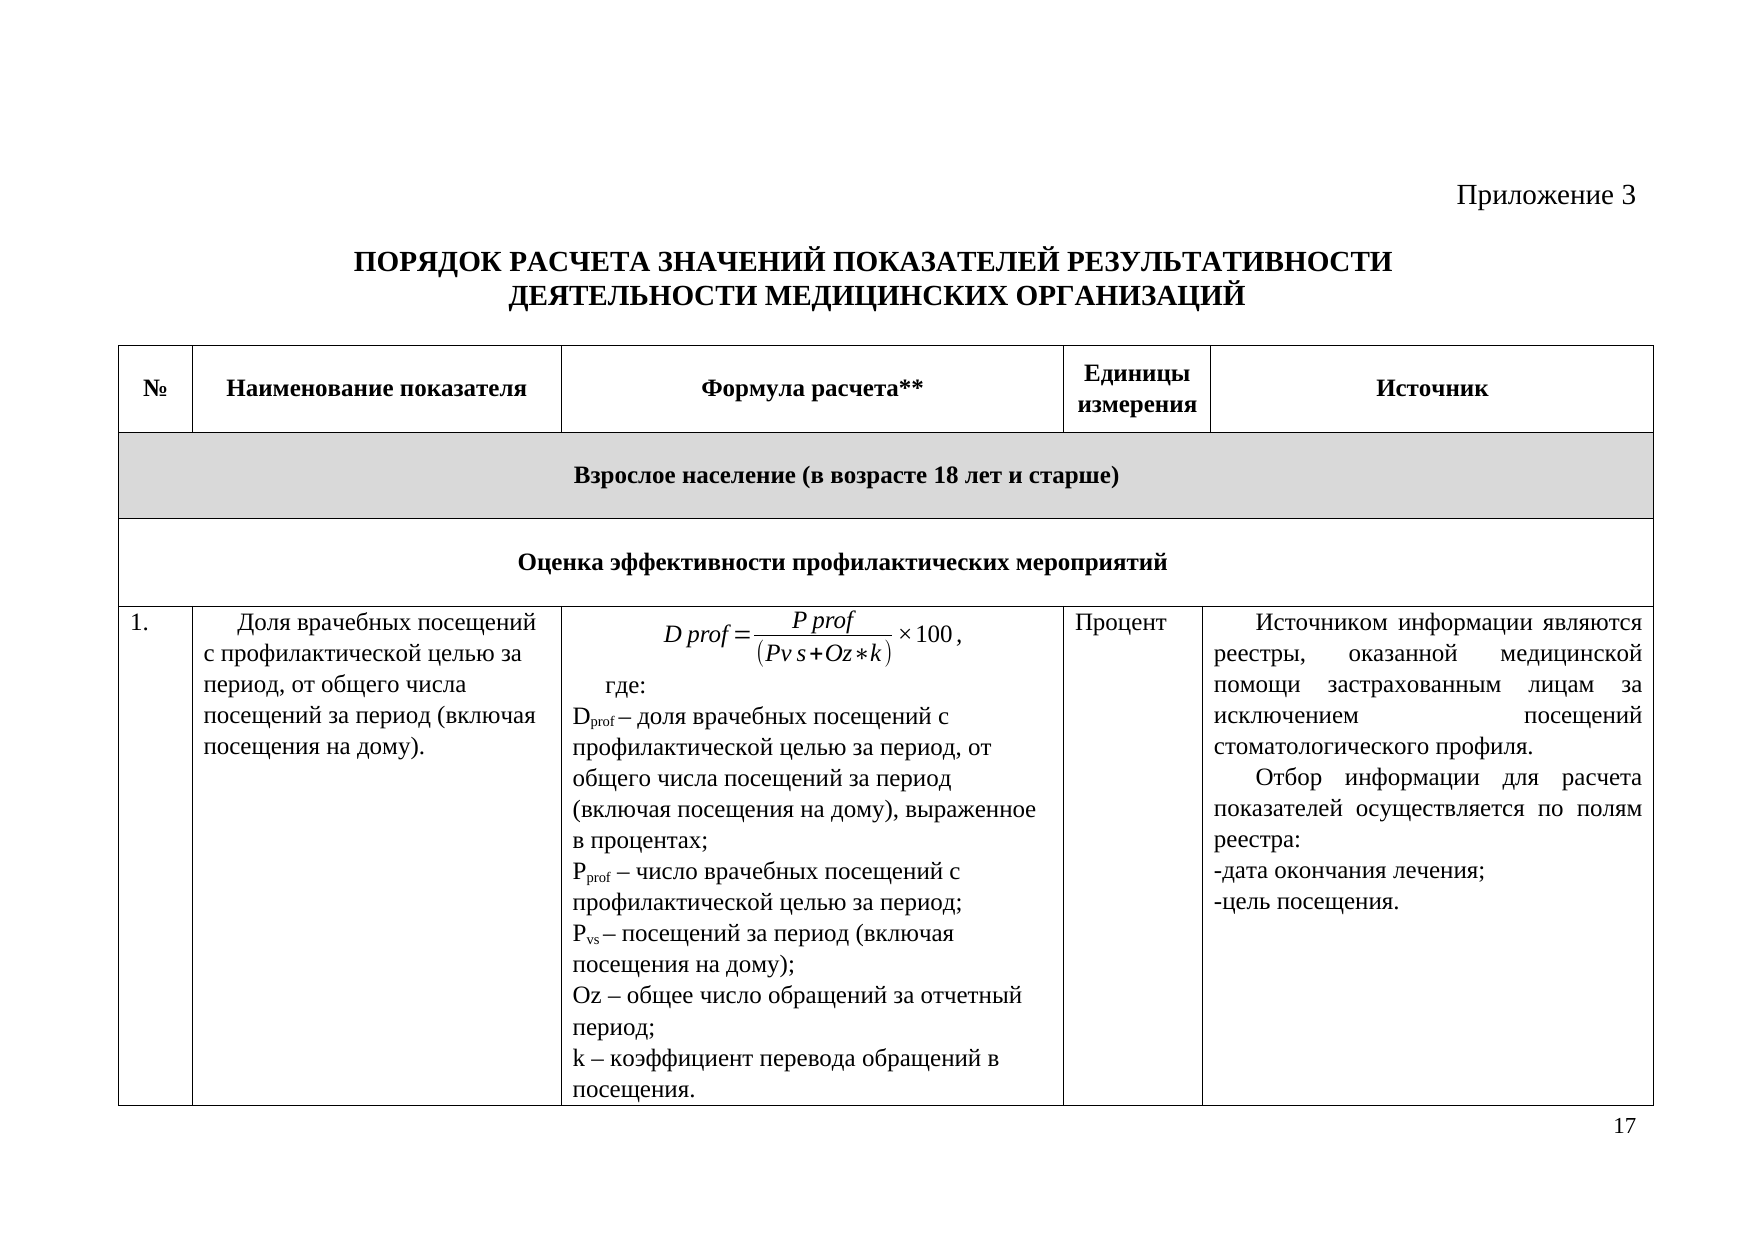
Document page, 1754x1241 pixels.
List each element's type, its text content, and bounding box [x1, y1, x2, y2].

table_cell где: Dprof – доля врачебных посещений с профилактической целью за период, от общего числа посещений за период (включая посещения на дому), выраженное в процентах; Pprof – число врачебных посещений с профилактической целью за период; Pvs – посещений за период (включая посещения на дому); Оz – общее число обращений за отчетный период; k – коэффициент перевода обращений в посещения. [562, 607, 1063, 1104]
table_header Формула расчета** [562, 346, 1063, 432]
table_cell Взрослое население (в возрасте 18 лет и старше) [119, 433, 1653, 518]
table_header Источник [1211, 346, 1653, 432]
table_header Единицы измерения [1064, 346, 1210, 432]
table_header Наименование показателя [193, 346, 561, 432]
table_cell Оценка эффективности профилактических мероприятий [119, 519, 1653, 606]
text порядок расчета значений показателей результативности деятельности медицинских организаций [118, 244, 1636, 311]
table_cell Доля врачебных посещений с профилактической целью за период, от общего числа посещений за период (включая посещения на дому). [193, 607, 561, 1104]
table_cell Процент [1064, 607, 1202, 1104]
table_header № [119, 346, 192, 432]
table_cell 1. [119, 607, 192, 1104]
table_cell Источником информации являются реестры, оказанной медицинской помощи застрахованным лицам за исключением посещений стоматологического профиля. Отбор информации для расчета показателей осуществляется по полям реестра: -дата окончания лечения; -цель посещения. [1203, 607, 1653, 1104]
text Приложение 3 [118, 177, 1636, 211]
